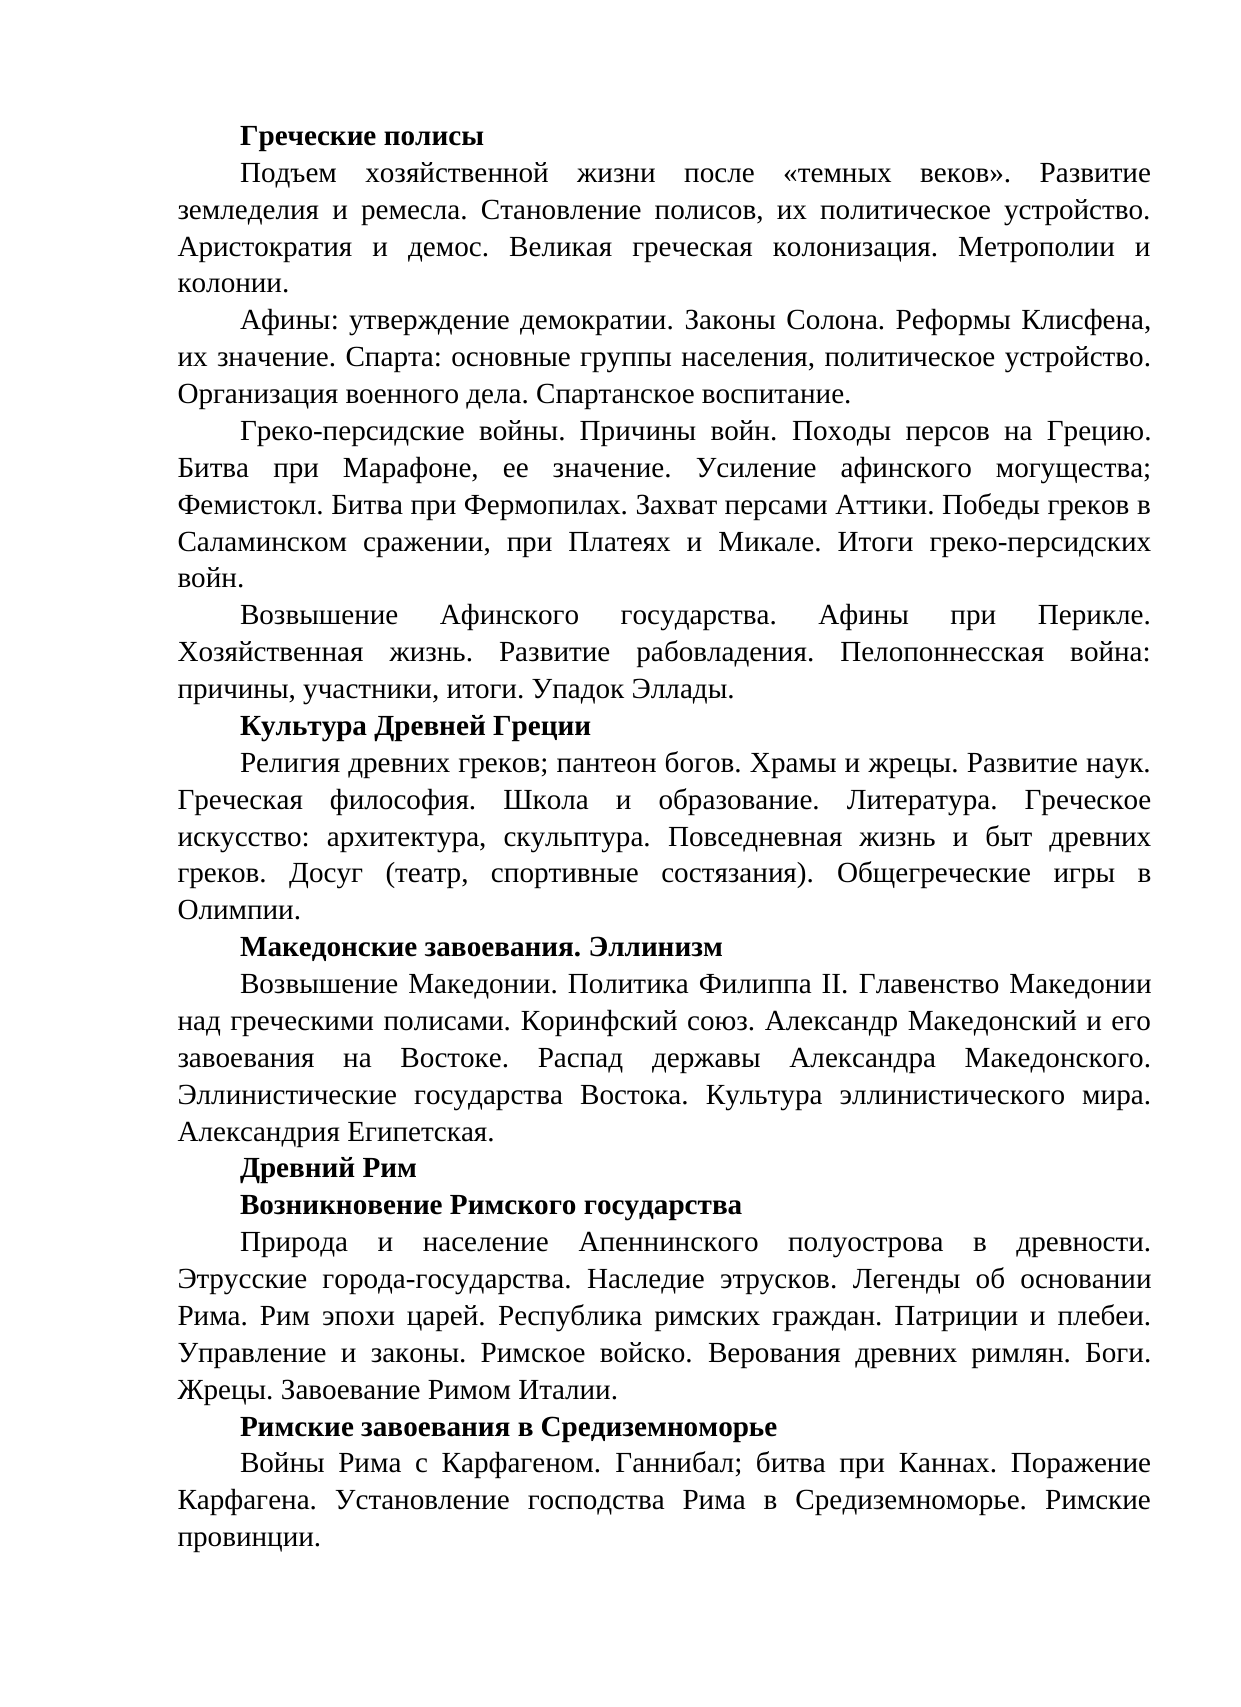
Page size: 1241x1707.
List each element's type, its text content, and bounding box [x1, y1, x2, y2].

text Войны Рима с Карфагеном. Ганнибал; битва при Каннах. Поражение Карфагена. Установление господства Рима в Средиземноморье. Римские провинции. [177, 1446, 1152, 1553]
text Греко-персидские войны. Причины войн. Походы персов на Грецию. Битва при Марафоне, ее значение. Усиление афинского могущества; Фемистокл. Битва при Фермопилах. Захват персами Аттики. Победы греков в Саламинском сражении, при Платеях и Микале. Итоги греко-персидских войн. [177, 413, 1152, 594]
text Возвышение Афинского государства. Афины при Перикле. Хозяйственная жизнь. Развитие рабовладения. Пелопоннесская война: причины, участники, итоги. Упадок Эллады. [177, 597, 1152, 705]
text Природа и население Апеннинского полуострова в древности. Этрусские города-государства. Наследие этрусков. Легенды об основании Рима. Рим эпохи царей. Республика римских граждан. Патриции и плебеи. Управление и законы. Римское войско. Верования древних римлян. Боги. Жрецы. Завоевание Римом Италии. [177, 1224, 1152, 1405]
text Культура Древней Греции [177, 708, 1152, 742]
text Римские завоевания в Средиземноморье [177, 1409, 1152, 1442]
text Возвышение Македонии. Политика Филиппа II. Главенство Македонии над греческими полисами. Коринфский союз. Александр Македонский и его завоевания на Востоке. Распад державы Александра Македонского. Эллинистические государства Востока. Культура эллинистического мира. Александрия Египетская. [177, 966, 1152, 1147]
text Возникновение Римского государства [177, 1187, 1152, 1221]
text Македонские завоевания. Эллинизм [177, 929, 1152, 963]
text Древний Рим [177, 1151, 1152, 1184]
text Подъем хозяйственной жизни после «темных веков». Развитие земледелия и ремесла. Становление полисов, их политическое устройство. Аристократия и демос. Великая греческая колонизация. Метрополии и колонии. [177, 155, 1152, 299]
text Греческие полисы [177, 118, 1152, 152]
text Афины: утверждение демократии. Законы Солона. Реформы Клисфена, их значение. Спарта: основные группы населения, политическое устройство. Организация военного дела. Спартанское воспитание. [177, 302, 1152, 410]
text Религия древних греков; пантеон богов. Храмы и жрецы. Развитие наук. Греческая философия. Школа и образование. Литература. Греческое искусство: архитектура, скульптура. Повседневная жизнь и быт древних греков. Досуг (театр, спортивные состязания). Общегреческие игры в Олимпии. [177, 745, 1152, 926]
